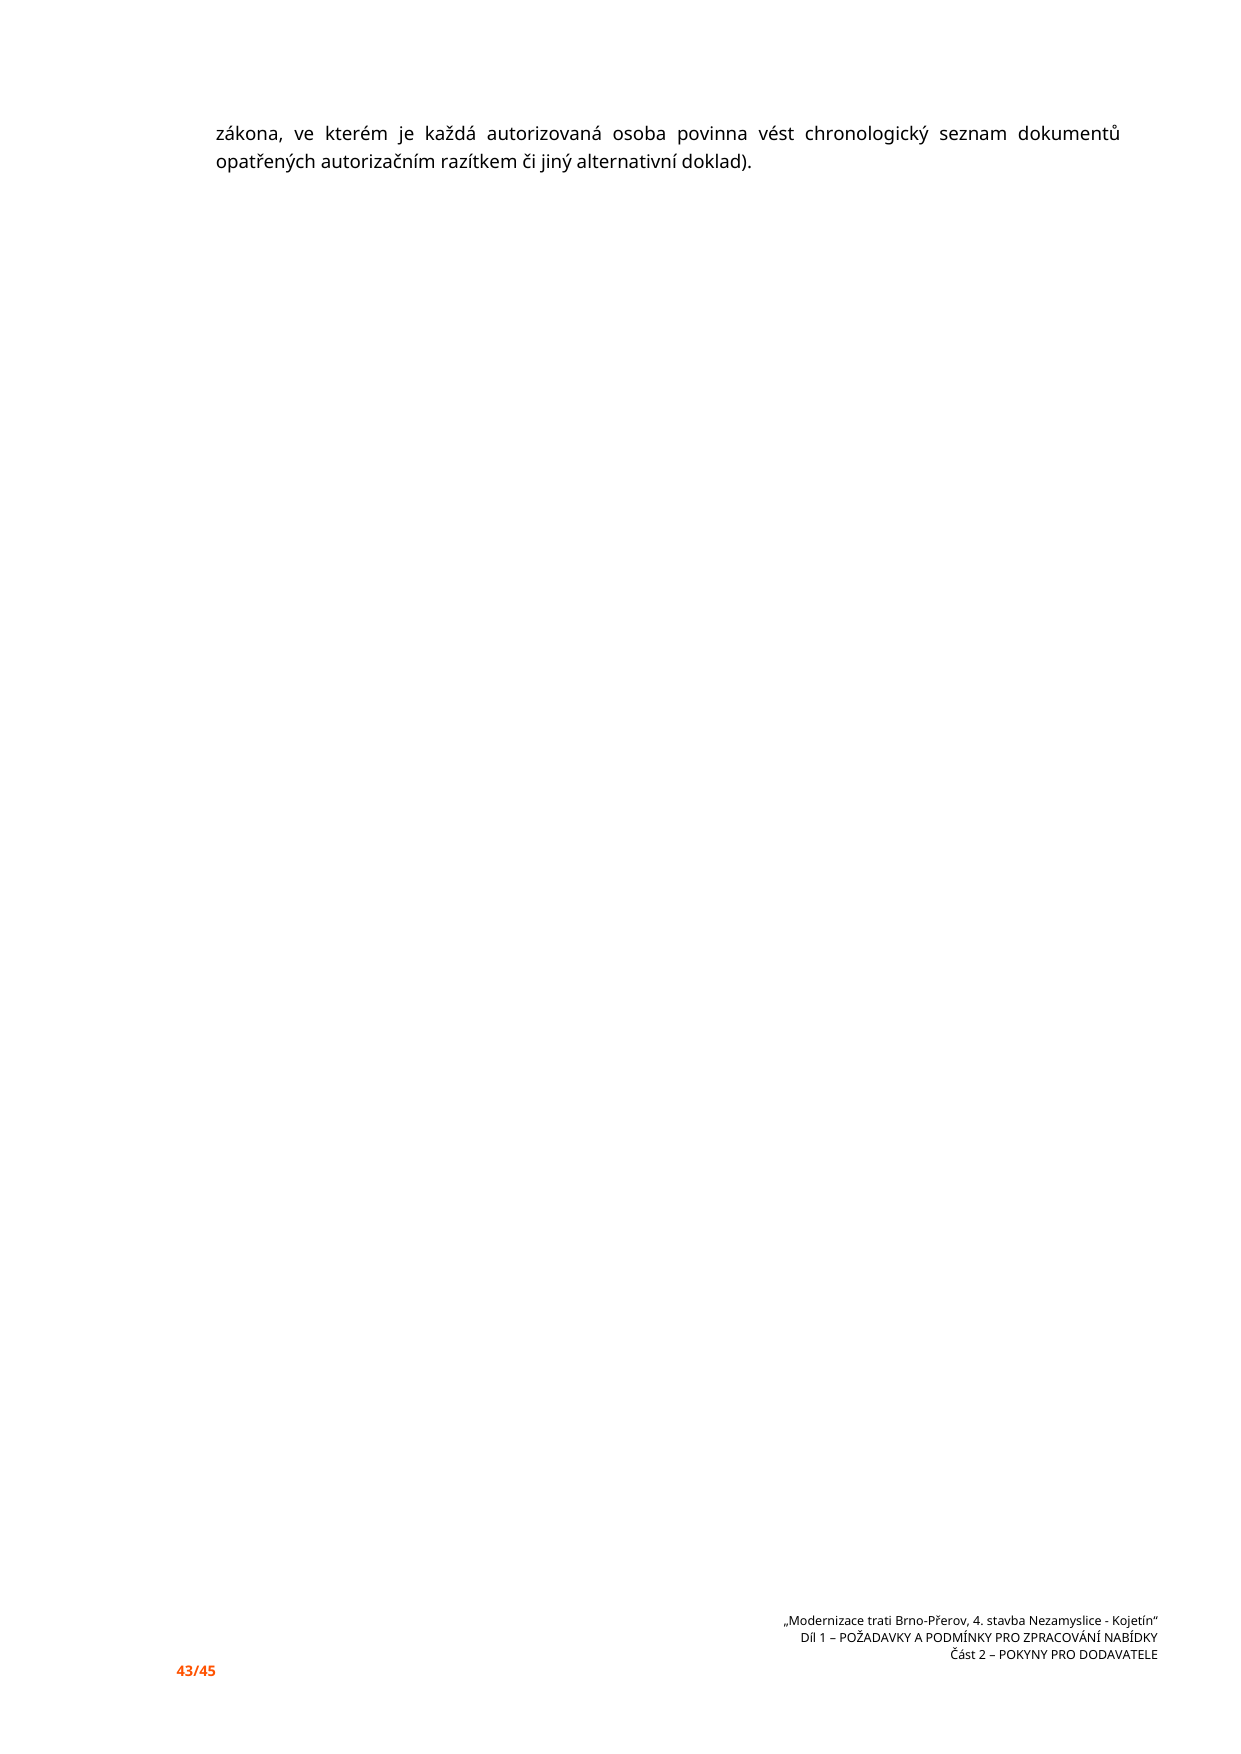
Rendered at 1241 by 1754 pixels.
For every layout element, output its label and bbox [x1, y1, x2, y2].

text [216, 121, 1122, 174]
